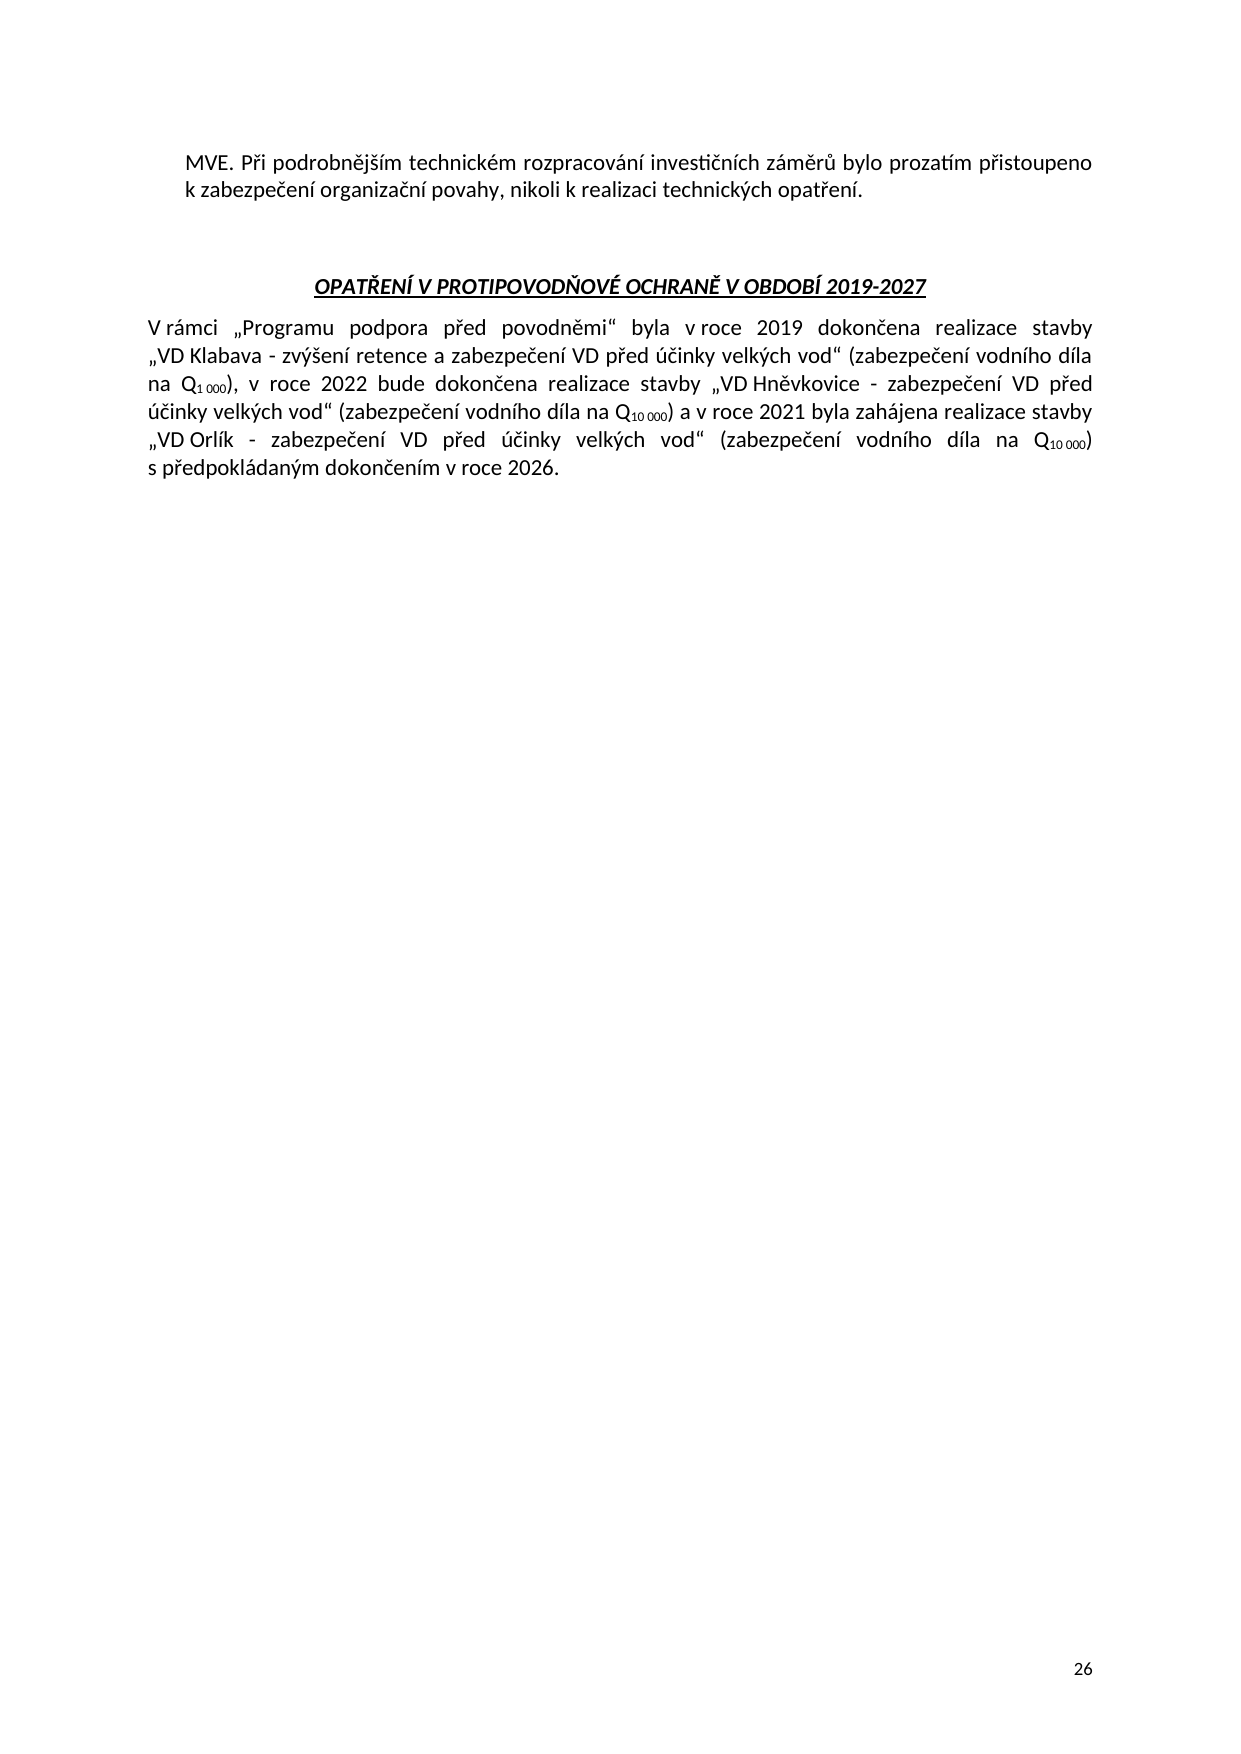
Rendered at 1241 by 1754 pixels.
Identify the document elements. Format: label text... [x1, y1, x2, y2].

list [148, 148, 1093, 204]
text V rámci „Programu podpora před povodněmi“ byla v roce 2019 dokončena realizace stavby „VD Klabava - zvýšení retence a zabezpečení VD před účinky velkých vod“ (zabezpečení vodního díla na Q1 000), v roce 2022 bude dokončena realizace stavby „VD Hněvkovice - zabezpečení VD před účinky velkých vod“ (zabezpečení vodního díla na Q10 000) a v roce 2021 byla zahájena realizace stavby „VD Orlík - zabezpečení VD před účinky velkých vod“ (zabezpečení vodního díla na Q10 000) s předpokládaným dokončením v roce 2026. [148, 313, 1093, 481]
text OPATŘENÍ v protipovodňové ochraně V období 2019-2027 [148, 272, 1093, 300]
